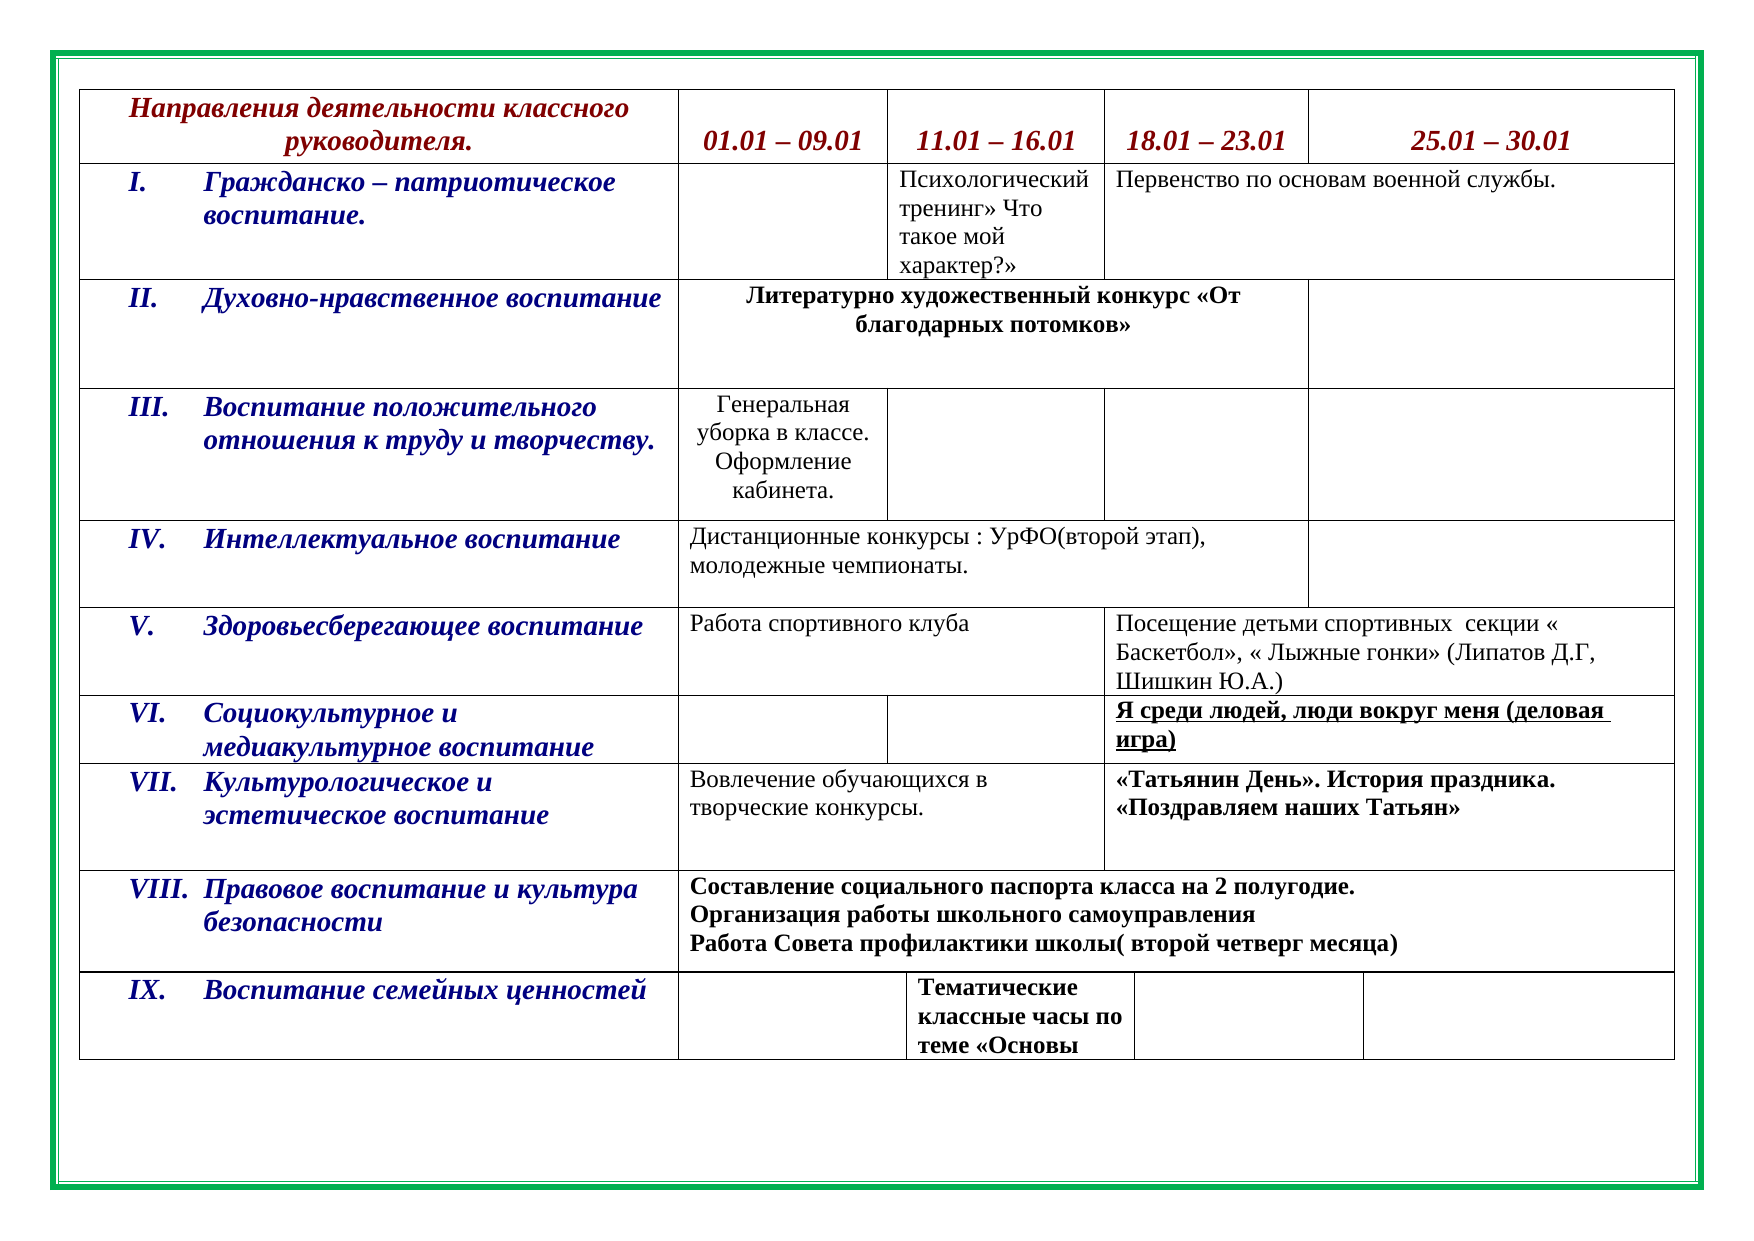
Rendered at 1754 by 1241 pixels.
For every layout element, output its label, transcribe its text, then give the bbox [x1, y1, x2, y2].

table_cell Духовно-нравственное воспитание [80, 280, 678, 388]
table_cell Интеллектуальное воспитание [80, 521, 678, 607]
table_cell Воспитание положительного отношения к труду и творчеству. [80, 389, 678, 520]
table_cell [1309, 280, 1674, 388]
table_cell [1105, 389, 1308, 520]
table_cell Гражданско – патриотическое воспитание. [80, 164, 678, 279]
table_cell [1309, 521, 1674, 607]
table_cell [679, 973, 906, 1059]
table_cell [1309, 389, 1674, 520]
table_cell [907, 973, 1134, 1059]
table_header 25.01 – 30.01 [1309, 90, 1674, 163]
table_header Направления деятельности классного руководителя. [80, 90, 678, 163]
table_cell [1364, 973, 1674, 1059]
table_cell [888, 389, 1104, 520]
table_cell [888, 696, 1104, 763]
table_cell «Татьянин День». История праздника. «Поздравляем наших Татьян» [1105, 764, 1674, 870]
table_cell Правовое воспитание и культура безопасности [80, 871, 678, 971]
table_header 01.01 – 09.01 [679, 90, 887, 163]
table_cell [1135, 973, 1363, 1059]
table_cell Культурологическое и эстетическое воспитание [80, 764, 678, 870]
table_cell [679, 696, 887, 763]
table_cell Вовлечение обучающихся в творческие конкурсы. [679, 764, 1104, 870]
table_cell Психологический тренинг» Что такое мой характер?» [888, 164, 1104, 279]
table_cell Дистанционные конкурсы : УрФО(второй этап), молодежные чемпионаты. [679, 521, 1308, 607]
table_cell Посещение детьми спортивных секции « Баскетбол», « Лыжные гонки» (Липатов Д.Г, Шишкин Ю.А.) [1105, 608, 1674, 694]
table_header 11.01 – 16.01 [888, 90, 1104, 163]
table_cell Работа спортивного клуба [679, 608, 1104, 694]
table_cell Социокультурное и медиакультурное воспитание [80, 696, 678, 763]
table_header 18.01 – 23.01 [1105, 90, 1308, 163]
table_cell Первенство по основам военной службы. [1105, 164, 1674, 279]
table_cell [679, 164, 887, 279]
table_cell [80, 973, 678, 1059]
table_cell Генеральная уборка в классе. Оформление кабинета. [679, 389, 887, 520]
table_cell Литературно художественный конкурс «От благодарных потомков» [679, 280, 1308, 388]
table_cell Я среди людей, люди вокруг меня (деловая игра) [1105, 696, 1674, 763]
table_cell Составление социального паспорта класса на 2 полугодие. Организация работы школьного самоуправления Работа Совета профилактики школы( второй четверг месяца) [679, 871, 1674, 971]
table_cell Здоровьесберегающее воспитание [80, 608, 678, 694]
